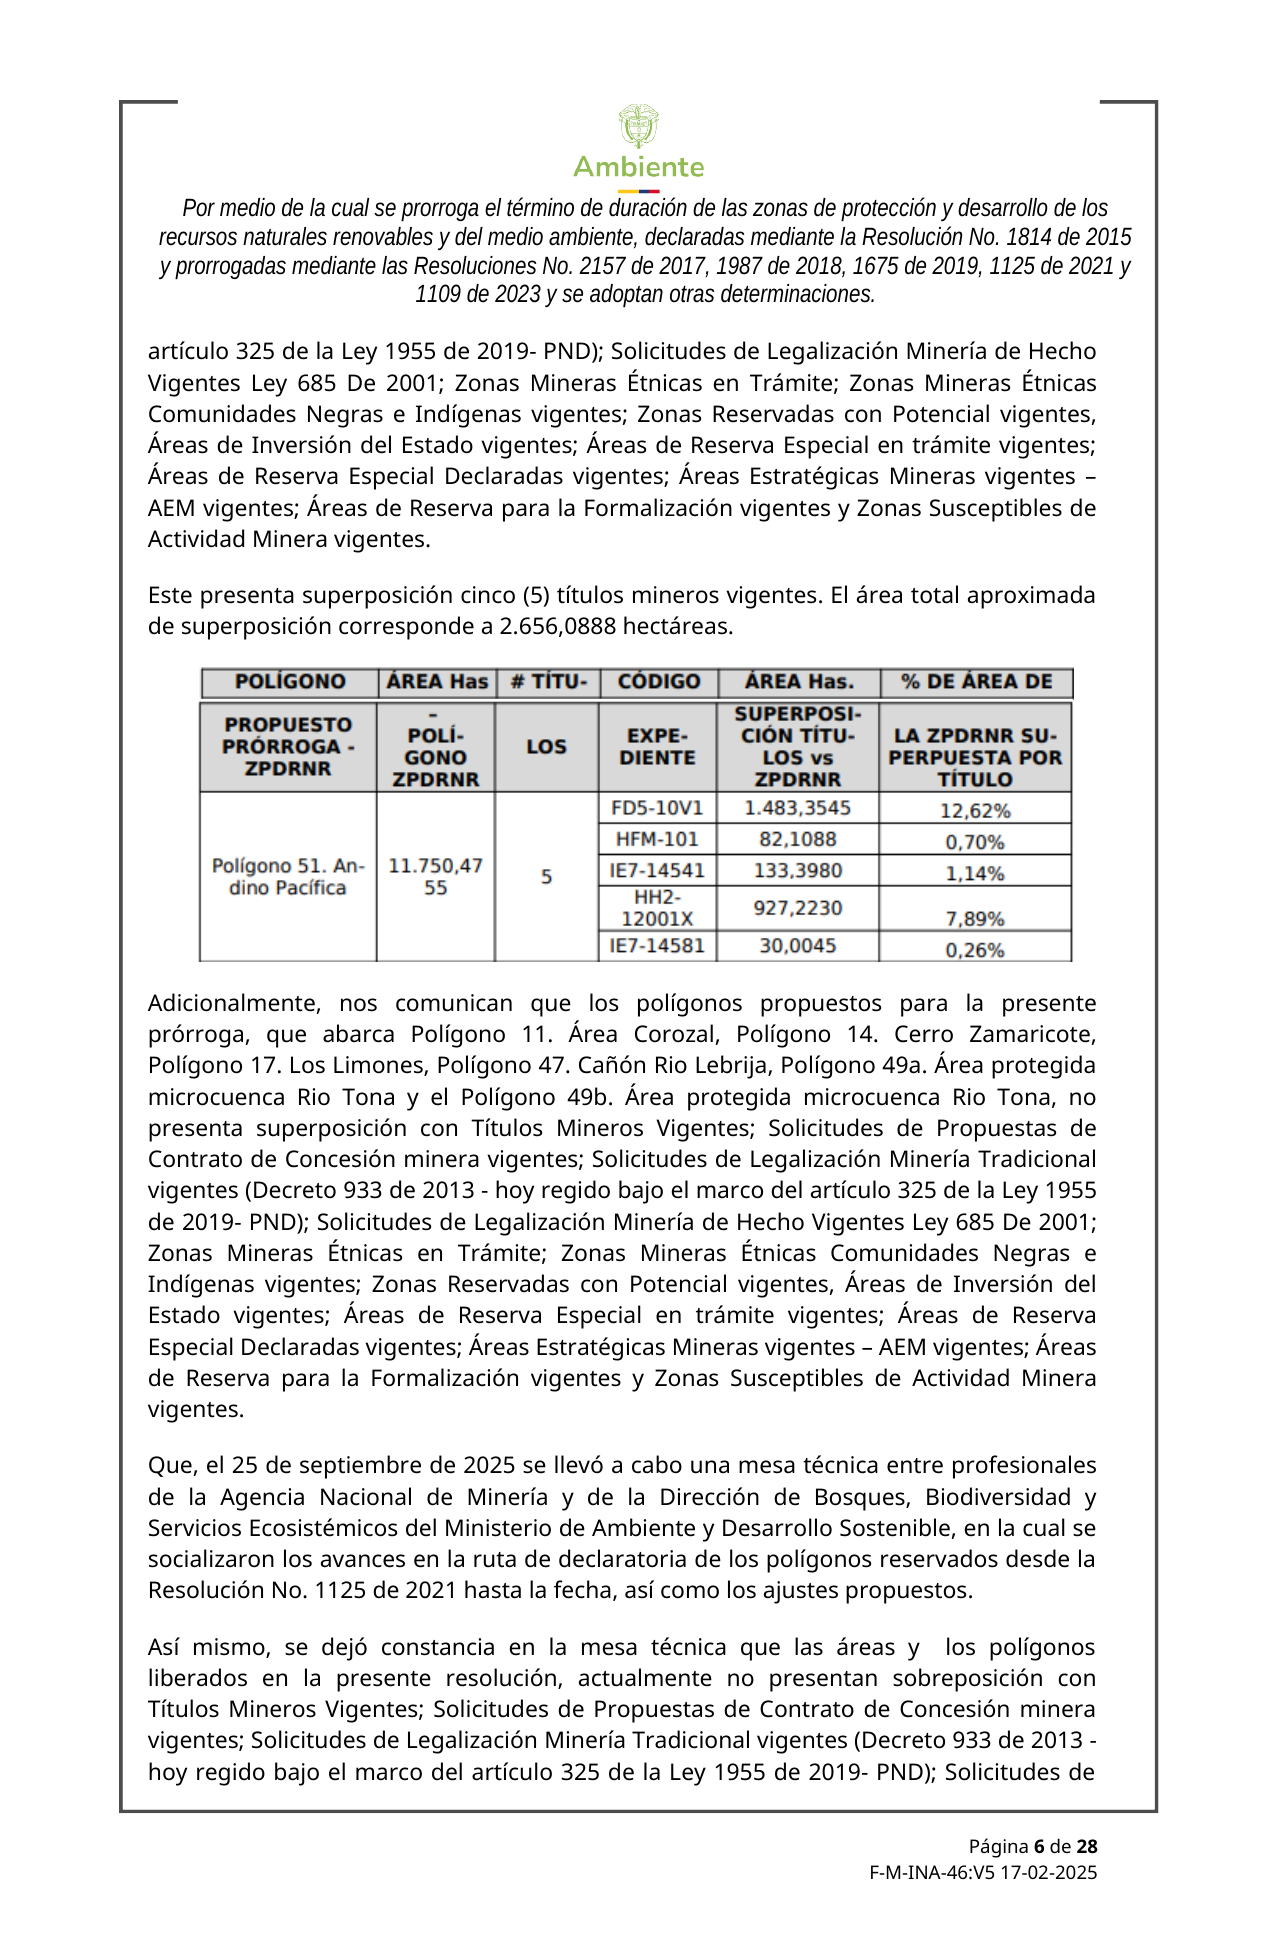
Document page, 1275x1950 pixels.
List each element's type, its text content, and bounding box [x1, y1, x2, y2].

picture [60, 0, 1218, 1913]
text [148, 251, 1098, 554]
text Adicionalmente, nos comunican que los polígonos propuestos para la presente prórroga, que abarca Polígono 11. Área Corozal, Polígono 14. Cerro Zamaricote, Polígono 17. Los Limones, Polígono 47. Cañón Rio Lebrija, Polígono 49a. Área protegida microcuenca Rio Tona y el Polígono 49b. Área protegida microcuenca Rio Tona, no presenta superposición con Títulos Mineros Vigentes; Solicitudes de Propuestas de Contrato de Concesión minera vigentes; Solicitudes de Legalización Minería Tradicional vigentes (Decreto 933 de 2013 - hoy regido bajo el marco del artículo 325 de la Ley 1955 de 2019- PND); Solicitudes de Legalización Minería de Hecho Vigentes Ley 685 De 2001; Zonas Mineras Étnicas en Trámite; Zonas Mineras Étnicas Comunidades Negras e Indígenas vigentes; Zonas Reservadas con Potencial vigentes, Áreas de Inversión del Estado vigentes; Áreas de Reserva Especial en trámite vigentes; Áreas de Reserva Especial Declaradas vigentes; Áreas Estratégicas Mineras vigentes – AEM vigentes; Áreas de Reserva para la Formalización vigentes y Zonas Susceptibles de Actividad Minera vigentes. [148, 987, 1098, 1424]
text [148, 1631, 1098, 1787]
text Que, el 25 de septiembre de 2025 se llevó a cabo una mesa técnica entre profesionales de la Agencia Nacional de Minería y de la Dirección de Bosques, Biodiversidad y Servicios Ecosistémicos del Ministerio de Ambiente y Desarrollo Sostenible, en la cual se socializaron los avances en la ruta de declaratoria de los polígonos reservados desde la Resolución No. 1125 de 2021 hasta la fecha, así como los ajustes propuestos. [148, 1449, 1098, 1606]
text Este presenta superposición cinco (5) títulos mineros vigentes. El área total aproximada de superposición corresponde a 2.656,0888 hectáreas. [148, 579, 1098, 642]
